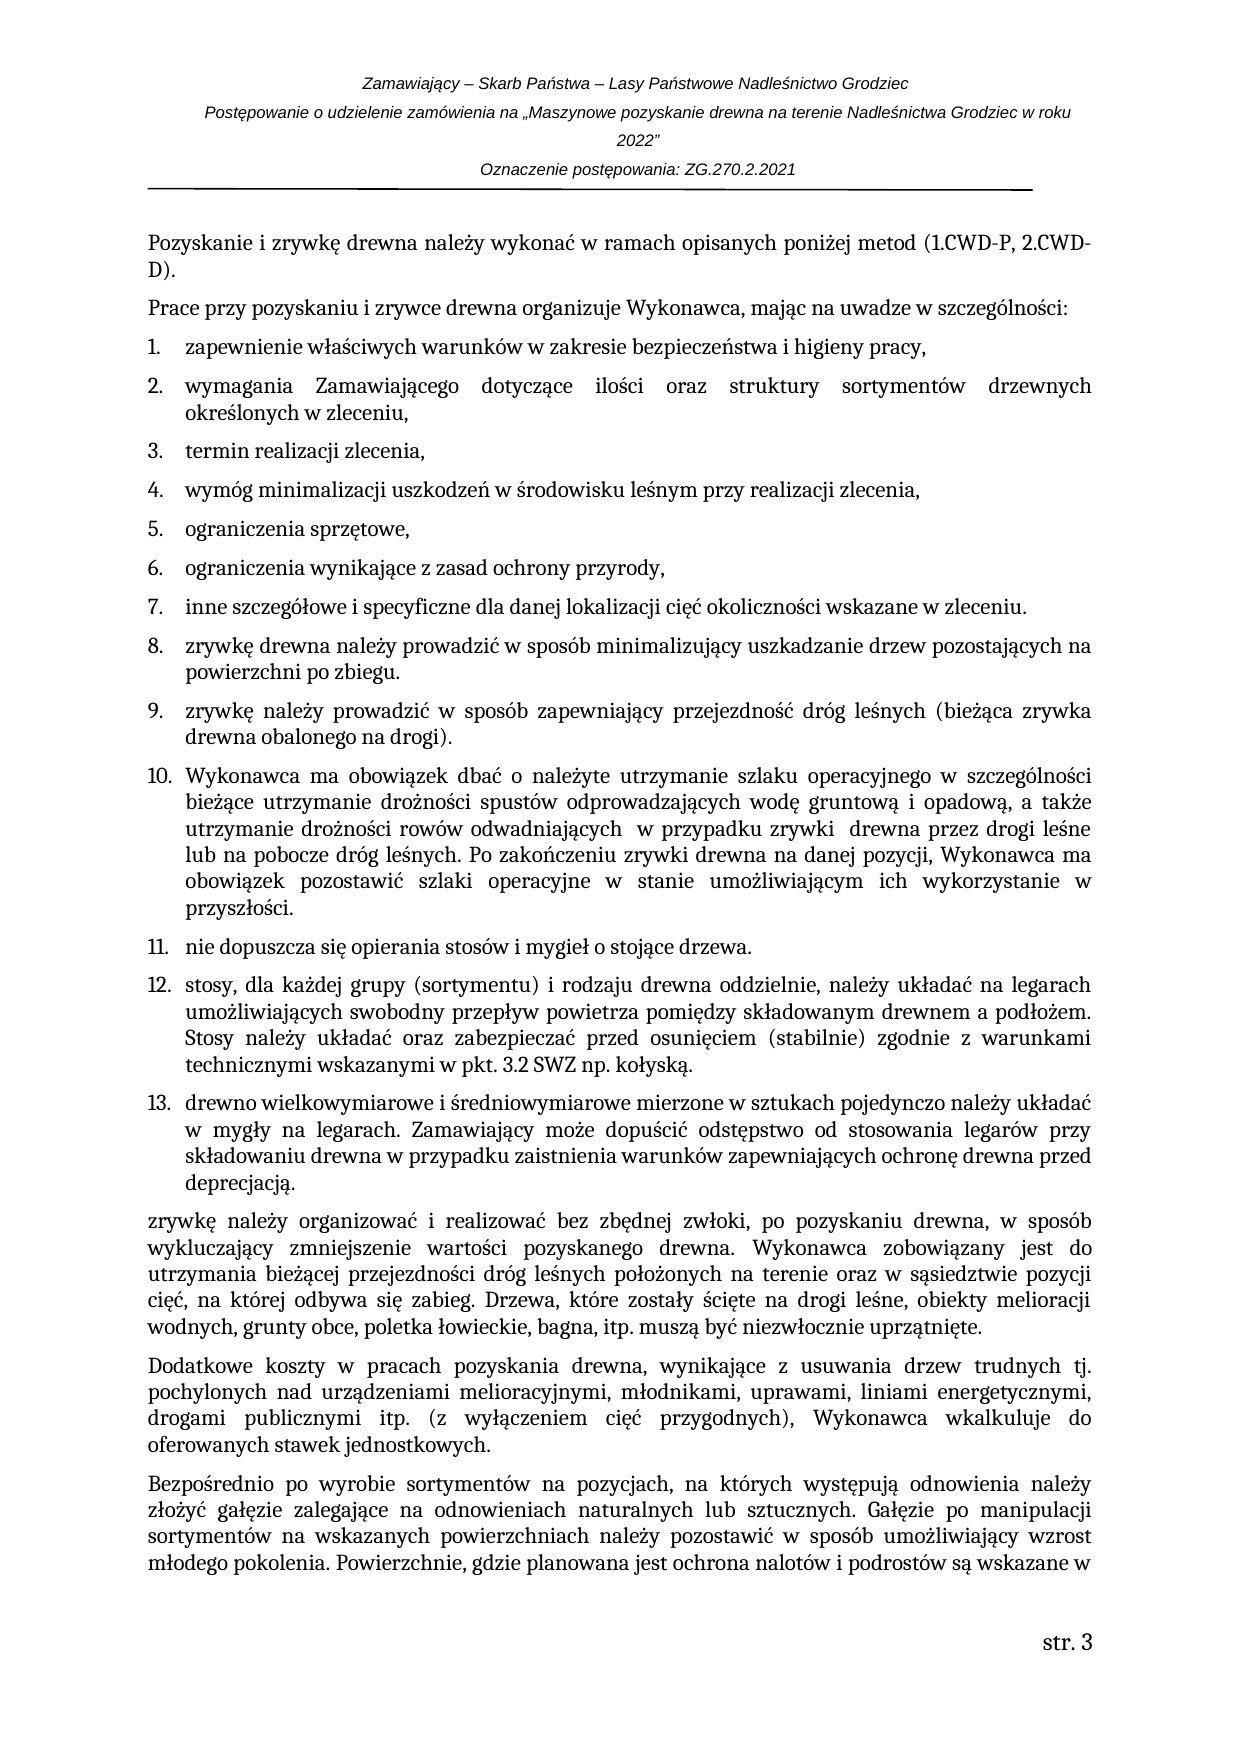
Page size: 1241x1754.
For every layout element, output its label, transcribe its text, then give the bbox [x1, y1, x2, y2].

list Wykonawca ma obowiązek dbać o należyte utrzymanie szlaku operacyjnego w szczególności bieżące utrzymanie drożności spustów odprowadzających wodę gruntową i opadową, a także utrzymanie drożności rowów odwadniających w przypadku zrywki drewna przez drogi leśne lub na pobocze dróg leśnych. Po zakończeniu zrywki drewna na danej pozycji, Wykonawca ma obowiązek pozostawić szlaki operacyjne w stanie umożliwiającym ich wykorzystanie w przyszłości. [148, 763, 1093, 921]
text Pozyskanie i zrywkę drewna należy wykonać w ramach opisanych poniżej metod (1.CWD-P, 2.CWD-D). [148, 230, 1093, 283]
list nie dopuszcza się opierania stosów i mygieł o stojące drzewa. [148, 933, 1093, 960]
list zrywkę drewna należy prowadzić w sposób minimalizujący uszkadzanie drzew pozostających na powierzchni po zbiegu. [148, 632, 1093, 685]
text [148, 1470, 1093, 1576]
list ograniczenia sprzętowe, [148, 516, 1093, 542]
list inne szczegółowe i specyficzne dla danej lokalizacji cięć okoliczności wskazane w zleceniu. [148, 593, 1093, 620]
text Prace przy pozyskaniu i zrywce drewna organizuje Wykonawca, mając na uwadze w szczególności: [148, 295, 1093, 322]
list ograniczenia wynikające z zasad ochrony przyrody, [148, 555, 1093, 581]
list termin realizacji zlecenia, [148, 438, 1093, 464]
list drewno wielkowymiarowe i średniowymiarowe mierzone w sztukach pojedynczo należy układać w mygły na legarach. Zamawiający może dopuścić odstępstwo od stosowania legarów przy składowaniu drewna w przypadku zaistnienia warunków zapewniających ochronę drewna przed deprecjacją. [148, 1090, 1093, 1196]
list wymagania Zamawiającego dotyczące ilości oraz struktury sortymentów drzewnych określonych w zleceniu, [148, 373, 1093, 426]
list wymóg minimalizacji uszkodzeń w środowisku leśnym przy realizacji zlecenia, [148, 477, 1093, 503]
text zrywkę należy organizować i realizować bez zbędnej zwłoki, po pozyskaniu drewna, w sposób wykluczający zmniejszenie wartości pozyskanego drewna. Wykonawca zobowiązany jest do utrzymania bieżącej przejezdności dróg leśnych położonych na terenie oraz w sąsiedztwie pozycji cięć, na której odbywa się zabieg. Drzewa, które zostały ścięte na drogi leśne, obiekty melioracji wodnych, grunty obce, poletka łowieckie, bagna, itp. muszą być niezwłocznie uprzątnięte. [148, 1208, 1093, 1340]
list zapewnienie właściwych warunków w zakresie bezpieczeństwa i higieny pracy, [148, 334, 1093, 360]
list stosy, dla każdej grupy (sortymentu) i rodzaju drewna oddzielnie, należy układać na legarach umożliwiających swobodny przepływ powietrza pomiędzy składowanym drewnem a podłożem. Stosy należy układać oraz zabezpieczać przed osunięciem (stabilnie) zgodnie z warunkami technicznymi wskazanymi w pkt. 3.2 SWZ np. kołyską. [148, 972, 1093, 1078]
text Dodatkowe koszty w pracach pozyskania drewna, wynikające z usuwania drzew trudnych tj. pochylonych nad urządzeniami melioracyjnymi, młodnikami, uprawami, liniami energetycznymi, drogami publicznymi itp. (z wyłączeniem cięć przygodnych), Wykonawca wkalkuluje do oferowanych stawek jednostkowych. [148, 1352, 1093, 1458]
list zrywkę należy prowadzić w sposób zapewniający przejezdność dróg leśnych (bieżąca zrywka drewna obalonego na drogi). [148, 698, 1093, 750]
